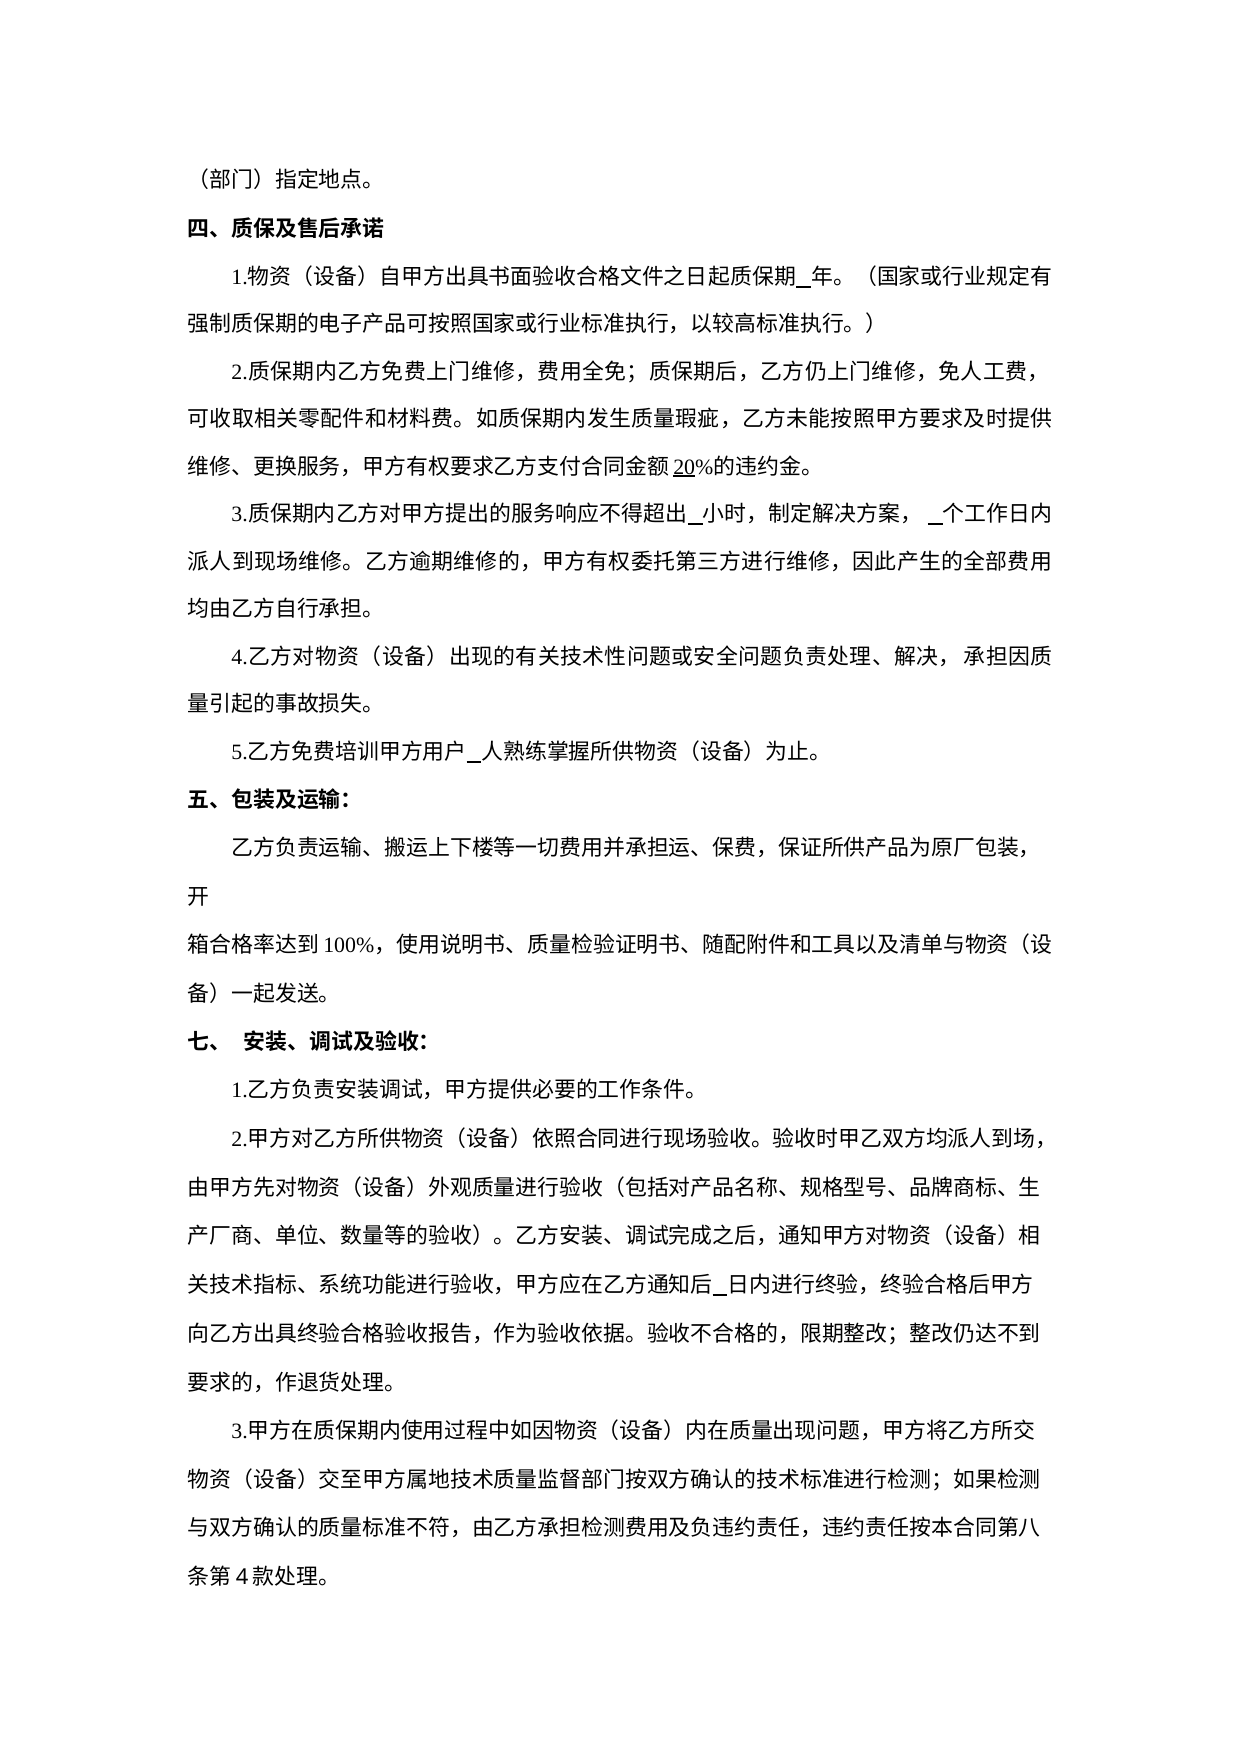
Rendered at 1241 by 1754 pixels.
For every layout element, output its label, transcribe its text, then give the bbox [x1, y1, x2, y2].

text 乙方负责运输、搬运上下楼等一切费用并承担运、保费，保证所供产品为原厂包装，开 [187, 829, 1053, 911]
text 4.乙方对物资（设备）出现的有关技术性问题或安全问题负责处理、解决，承担因质量引起的事故损失。 [187, 639, 1053, 718]
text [187, 162, 1053, 194]
text 2.质保期内乙方免费上门维修，费用全免；质保期后，乙方仍上门维修，免人工费，可收取相关零配件和材料费。如质保期内发生质量瑕疵，乙方未能按照甲方要求及时提供维修、更换服务，甲方有权要求乙方支付合同金额20%的违约金。 [187, 354, 1053, 480]
text 五、包装及运输： [187, 781, 1053, 814]
text 2.甲方对乙方所供物资（设备）依照合同进行现场验收。验收时甲乙双方均派人到场，由甲方先对物资（设备）外观质量进行验收（包括对产品名称、规格型号、品牌商标、生产厂商、单位、数量等的验收）。乙方安装、调试完成之后，通知甲方对物资（设备）相关技术指标、系统功能进行验收，甲方应在乙方通知后 日内进行终验，终验合格后甲方向乙方出具终验合格验收报告，作为验收依据。验收不合格的，限期整改；整改仍达不到要求的，作退货处理。 [187, 1120, 1053, 1397]
text 箱合格率达到100%，使用说明书、质量检验证明书、随配附件和工具以及清单与物资（设备）一起发送。 [187, 927, 1053, 1008]
text 1.物资（设备）自甲方出具书面验收合格文件之日起质保期 年。（国家或行业规定有强制质保期的电子产品可按照国家或行业标准执行，以较高标准执行。） [187, 259, 1053, 338]
text 四、质保及售后承诺 [187, 210, 1053, 243]
text 3.甲方在质保期内使用过程中如因物资（设备）内在质量出现问题，甲方将乙方所交物资（设备）交至甲方属地技术质量监督部门按双方确认的技术标准进行检测；如果检测与双方确认的质量标准不符，由乙方承担检测费用及负违约责任，违约责任按本合同第八条第4款处理。 [187, 1412, 1053, 1591]
text 5.乙方免费培训甲方用户 人熟练掌握所供物资（设备）为止。 [187, 734, 1053, 765]
list 安装、调试及验收： [187, 1024, 1053, 1056]
text 3.质保期内乙方对甲方提出的服务响应不得超出 小时，制定解决方案， 个工作日内派人到现场维修。乙方逾期维修的，甲方有权委托第三方进行维修，因此产生的全部费用均由乙方自行承担。 [187, 496, 1053, 623]
text 1.乙方负责安装调试，甲方提供必要的工作条件。 [187, 1072, 1053, 1104]
